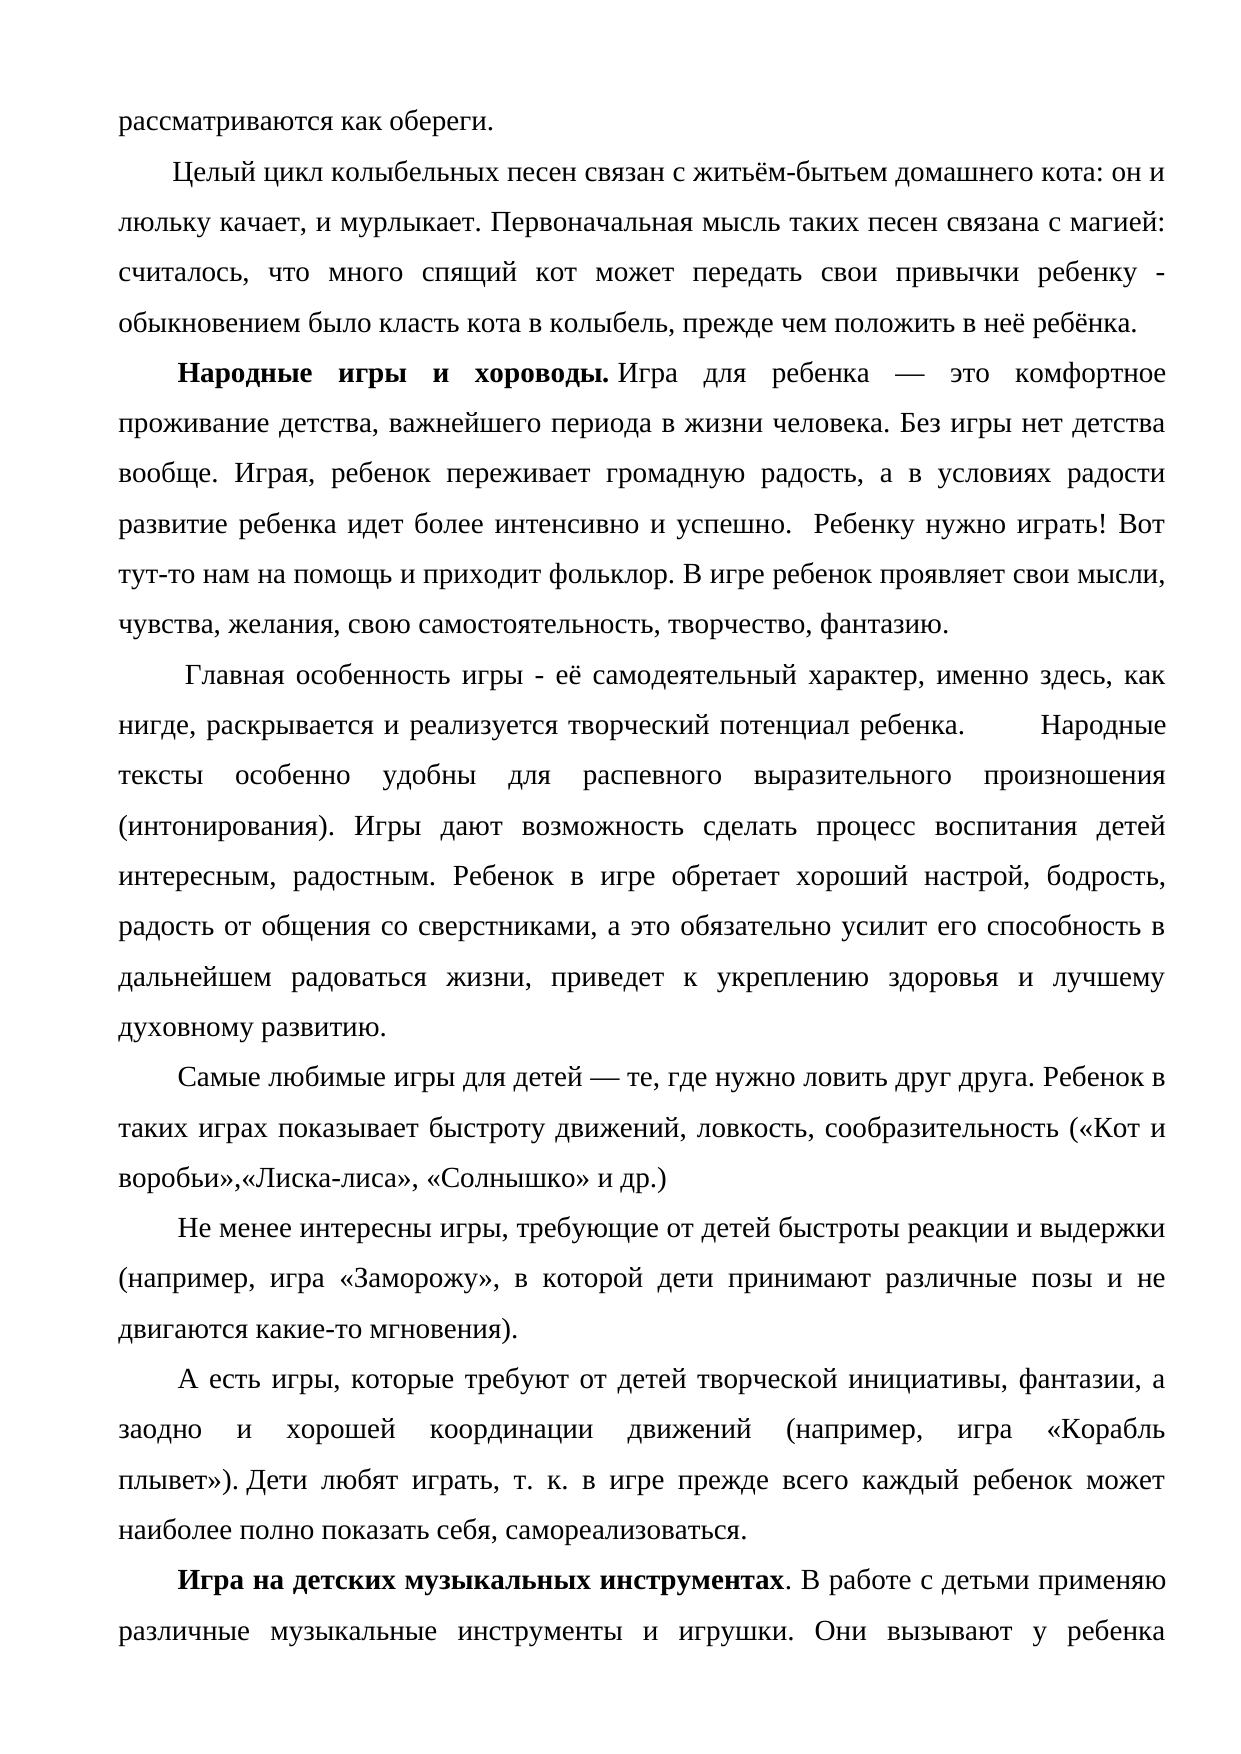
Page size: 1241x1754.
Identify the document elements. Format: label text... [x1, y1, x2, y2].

text Главная особенность игры - её самодеятельный характер, именно здесь, как нигде, раскрывается и реализуется творческий потенциал ребенка. Народные тексты особенно удобны для распевного выразительного произношения (интонирования). Игры дают возможность сделать процесс воспитания детей интересным, радостным. Ребенок в игре обретает хороший настрой, бодрость, радость от общения со сверстниками, а это обязательно усилит его способность в дальнейшем радоваться жизни, приведет к укреплению здоровья и лучшему духовному развитию. [118, 657, 1167, 1043]
text Не менее интересны игры, требующие от детей быстроты реакции и выдержки (например, игра «Заморожу», в которой дети принимают различные позы и не двигаются какие-то мгновения). [118, 1210, 1167, 1344]
text Народные игры и хороводы. Игра для ребенка — это комфортное проживание детства, важнейшего периода в жизни человека. Без игры нет детства вообще. Играя, ребенок переживает громадную радость, а в условиях радости развитие ребенка идет более интенсивно и успешно. Ребенку нужно играть! Вот тут-то нам на помощь и приходит фольклор. В игре ребенок проявляет свои мысли, чувства, желания, свою самостоятельность, творчество, фантазию. [118, 355, 1167, 640]
text Целый цикл колыбельных песен связан с житьём-бытьем домашнего кота: он и люльку качает, и мурлыкает. Первоначальная мысль таких песен связана с магией: считалось, что много спящий кот может передать свои привычки ребенку - обыкновением было класть кота в колыбель, прежде чем положить в неё ребёнка. [118, 154, 1167, 338]
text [118, 1562, 1167, 1646]
text А есть игры, которые требуют от детей творческой инициативы, фантазии, а заодно и хорошей координации движений (например, игра «Корабль плывет»). Дети любят играть, т. к. в игре прежде всего каждый ребенок может наиболее полно показать себя, самореализоваться. [118, 1361, 1167, 1546]
text Самые любимые игры для детей — те, где нужно ловить друг друга. Ребенок в таких играх показывает быстроту движений, ловкость, сообразительность («Кот и воробьи»,«Лиска-лиса», «Солнышко» и др.) [118, 1059, 1167, 1193]
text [118, 103, 1167, 137]
